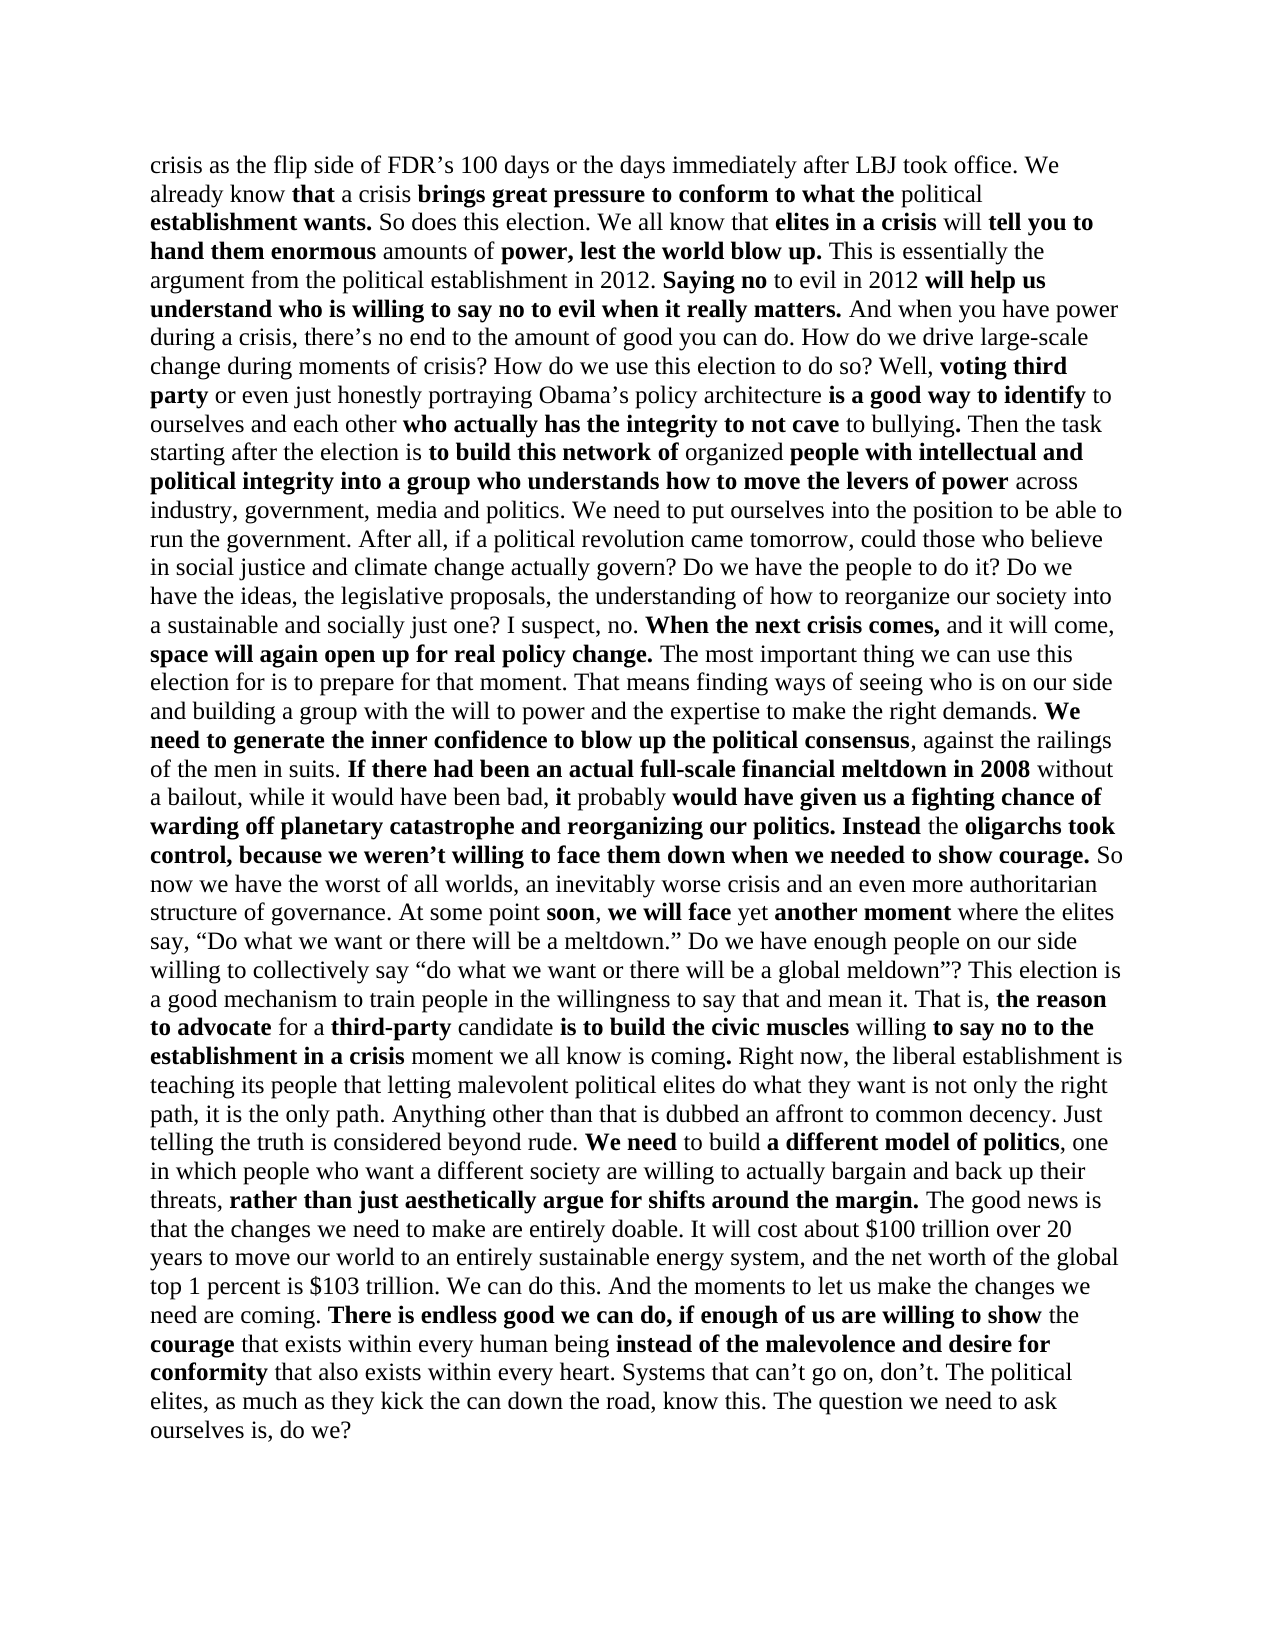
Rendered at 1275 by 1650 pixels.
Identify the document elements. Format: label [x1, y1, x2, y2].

text [150, 150, 1125, 1444]
